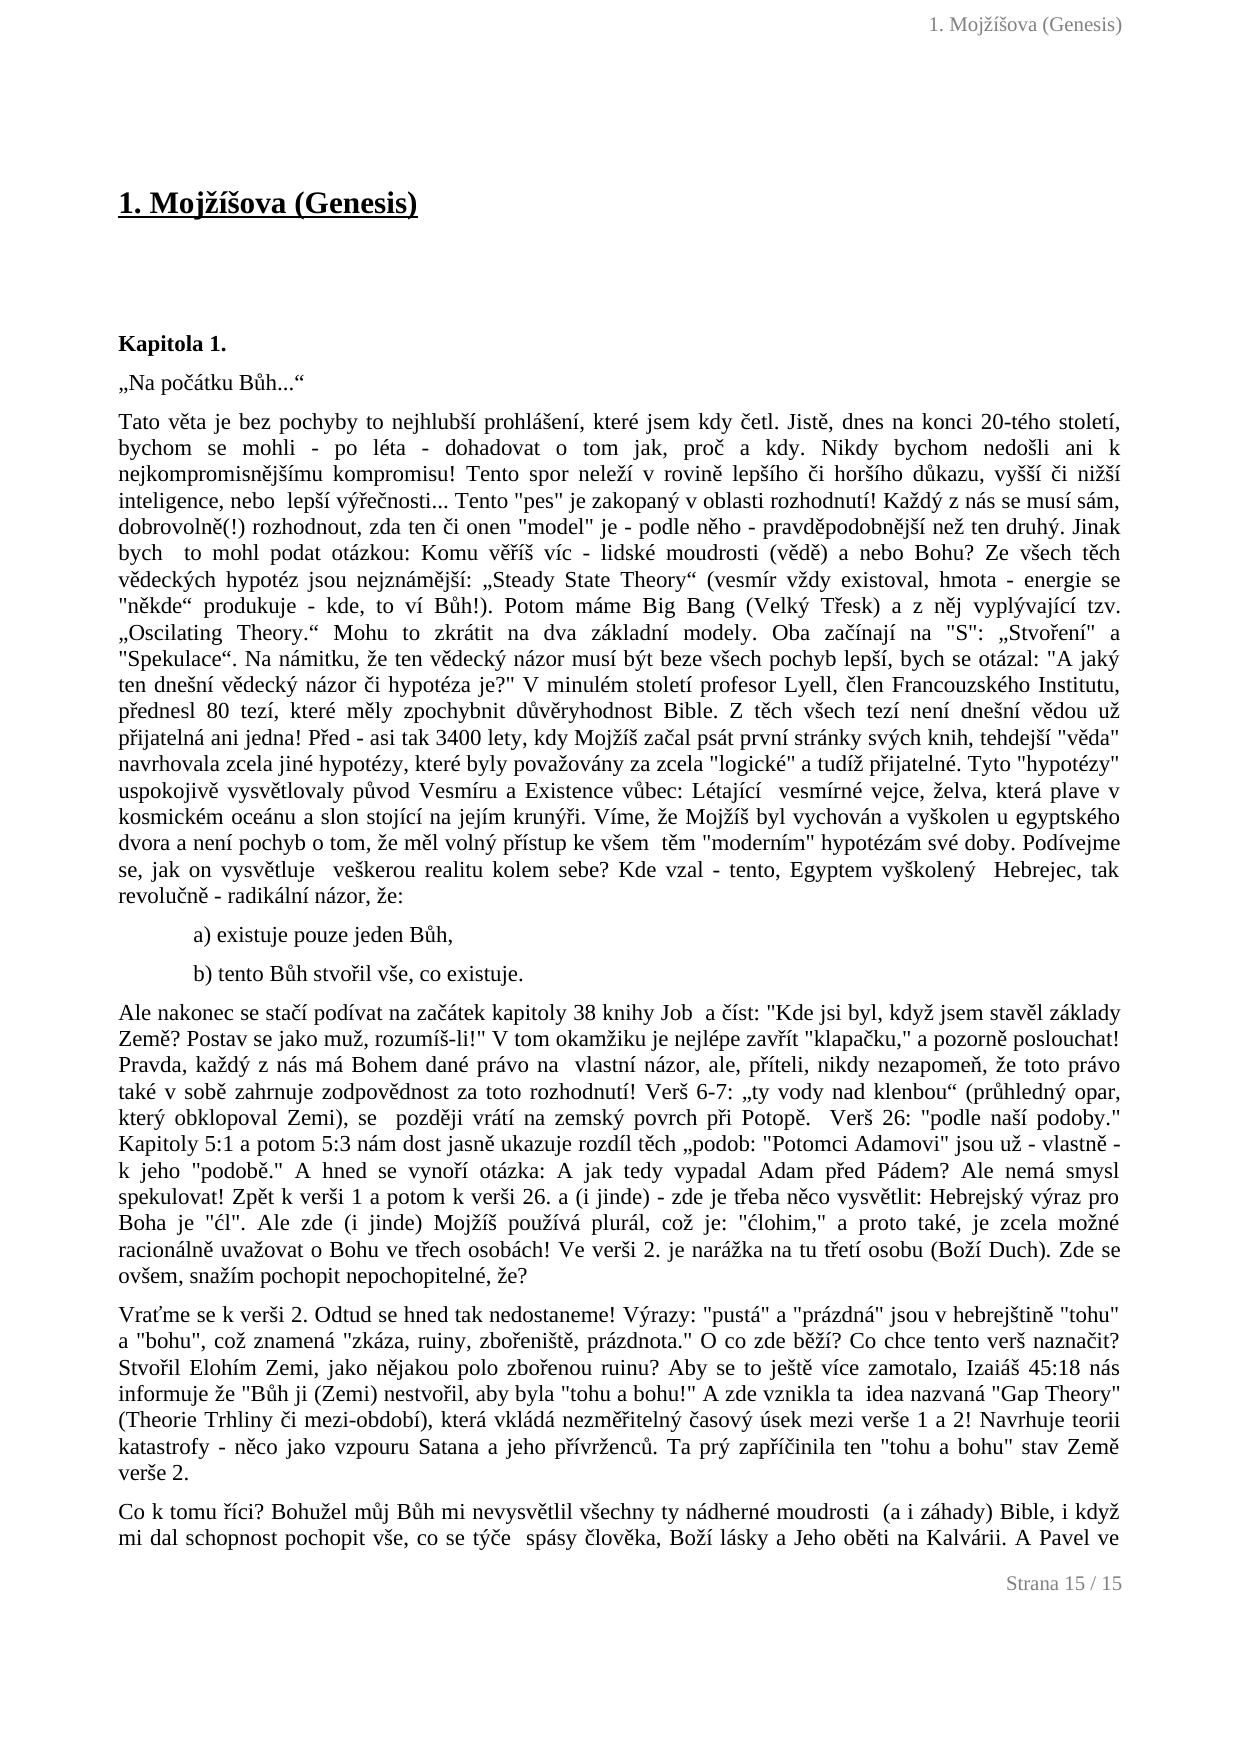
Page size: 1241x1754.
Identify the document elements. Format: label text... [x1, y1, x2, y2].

text Vraťme se k verši 2. Odtud se hned tak nedostaneme! Výrazy: "pustá" a "prázdná" jsou v hebrejštině "tohu" a "bohu", což znamená "zkáza, ruiny, zbořeniště, prázdnota." O co zde běží? Co chce tento verš naznačit? Stvořil Elohím Zemi, jako nějakou polo zbořenou ruinu? Aby se to ještě více zamotalo, Izaiáš 45:18 nás informuje že "Bůh ji (Zemi) nestvořil, aby byla "tohu a bohu!" A zde vznikla ta idea nazvaná "Gap Theory" (Theorie Trhliny či mezi-období), která vkládá nezměřitelný časový úsek mezi verše 1 a 2! Navrhuje teorii katastrofy - něco jako vzpouru Satana a jeho přívrženců. Ta prý zapříčinila ten "tohu a bohu" stav Země verše 2. [118, 1301, 1122, 1486]
text „Na počátku Bůh...“ [118, 369, 1122, 395]
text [118, 1498, 1122, 1551]
text Kapitola 1. [118, 330, 1122, 356]
text Tato věta je bez pochyby to nejhlubší prohlášení, které jsem kdy četl. Jistě, dnes na konci 20-tého století, bychom se mohli - po léta - dohadovat o tom jak, proč a kdy. Nikdy bychom nedošli ani k nejkompromisnějšímu kompromisu! Tento spor neleží v rovině lepšího či horšího důkazu, vyšší či nižší inteligence, nebo lepší výřečnosti... Tento "pes" je zakopaný v oblasti rozhodnutí! Každý z nás se musí sám, dobrovolně(!) rozhodnout, zda ten či onen "model" je - podle něho - pravděpodobnější než ten druhý. Jinak bych to mohl podat otázkou: Komu věříš víc - lidské moudrosti (vědě) a nebo Bohu? Ze všech těch vědeckých hypotéz jsou nejznámější: „Steady State Theory“ (vesmír vždy existoval, hmota - energie se "někde“ produkuje - kde, to ví Bůh!). Potom máme Big Bang (Velký Třesk) a z něj vyplývající tzv. „Oscilating Theory.“ Mohu to zkrátit na dva základní modely. Oba začínají na "S": „Stvoření" a "Spekulace“. Na námitku, že ten vědecký názor musí být beze všech pochyb lepší, bych se otázal: "A jaký ten dnešní vědecký názor či hypotéza je?" V minulém století profesor Lyell, člen Francouzského Institutu, přednesl 80 tezí, které měly zpochybnit důvěryhodnost Bible. Z těch všech tezí není dnešní vědou už přijatelná ani jedna! Před - asi tak 3400 lety, kdy Mojžíš začal psát první stránky svých knih, tehdejší "věda" navrhovala zcela jiné hypotézy, které byly považovány za zcela "logické" a tudíž přijatelné. Tyto "hypotézy" uspokojivě vysvětlovaly původ Vesmíru a Existence vůbec: Létající vesmírné vejce, želva, která plave v kosmickém oceánu a slon stojící na jejím krunýři. Víme, že Mojžíš byl vychován a vyškolen u egyptského dvora a není pochyb o tom, že měl volný přístup ke všem těm "moderním" hypotézám své doby. Podívejme se, jak on vysvětluje veškerou realitu kolem sebe? Kde vzal - tento, Egyptem vyškolený Hebrejec, tak revolučně - radikální názor, že: [118, 408, 1122, 908]
text b) tento Bůh stvořil vše, co existuje. [118, 960, 1122, 986]
text 1. Mojžíšova (Genesis) [118, 185, 1122, 221]
text Ale nakonec se stačí podívat na začátek kapitoly 38 knihy Job a číst: "Kde jsi byl, když jsem stavěl základy Země? Postav se jako muž, rozumíš-li!" V tom okamžiku je nejlépe zavřít "klapačku," a pozorně poslouchat! Pravda, každý z nás má Bohem dané právo na vlastní názor, ale, příteli, nikdy nezapomeň, že toto právo také v sobě zahrnuje zodpovědnost za toto rozhodnutí! Verš 6-7: „ty vody nad klenbou“ (průhledný opar, který obklopoval Zemi), se později vrátí na zemský povrch při Potopě. Verš 26: "podle naší podoby." Kapitoly 5:1 a potom 5:3 nám dost jasně ukazuje rozdíl těch „podob: "Potomci Adamovi" jsou už - vlastně - k jeho "podobě." A hned se vynoří otázka: A jak tedy vypadal Adam před Pádem? Ale nemá smysl spekulovat! Zpět k verši 1 a potom k verši 26. a (i jinde) - zde je třeba něco vysvětlit: Hebrejský výraz pro Boha je "ćl". Ale zde (i jinde) Mojžíš používá plurál, což je: "ćlohim," a proto také, je zcela možné racionálně uvažovat o Bohu ve třech osobách! Ve verši 2. je narážka na tu třetí osobu (Boží Duch). Zde se ovšem, snažím pochopit nepochopitelné, že? [118, 999, 1122, 1288]
text a) existuje pouze jeden Bůh, [118, 921, 1122, 947]
